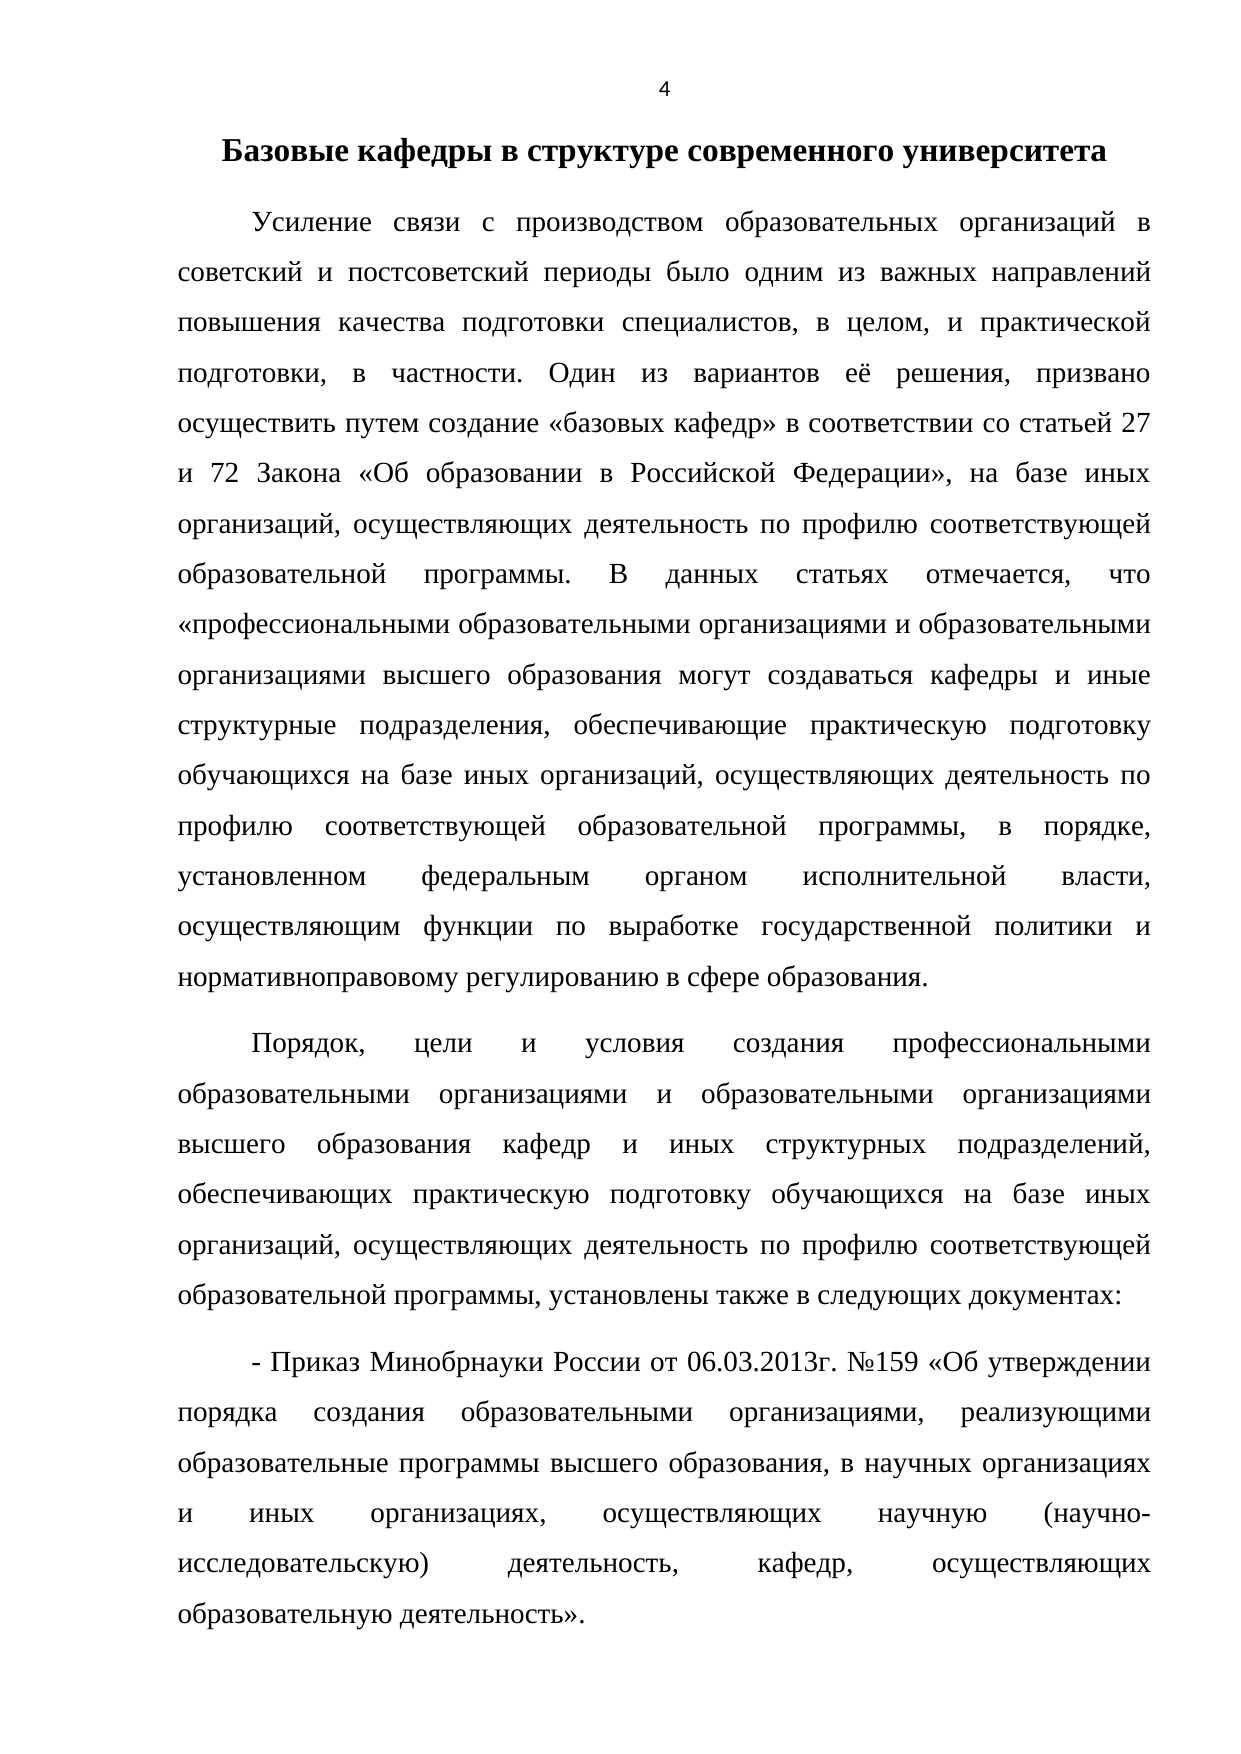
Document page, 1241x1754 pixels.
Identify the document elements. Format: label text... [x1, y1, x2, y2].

text Базовые кафедры в структуре современного университета [177, 130, 1152, 168]
text Усиление связи с производством образовательных организаций в советский и постсоветский периоды было одним из важных направлений повышения качества подготовки специалистов, в целом, и практической подготовки, в частности. Один из вариантов её решения, призвано осуществить путем создание «базовых кафедр» в соответствии со статьей 27 и 72 Закона «Об образовании в Российской Федерации», на базе иных организаций, осуществляющих деятельность по профилю соответствующей образовательной программы. В данных статьях отмечается, что «профессиональными образовательными организациями и образовательными организациями высшего образования могут создаваться кафедры и иные структурные подразделения, обеспечивающие практическую подготовку обучающихся на базе иных организаций, осуществляющих деятельность по профилю соответствующей образовательной программы, в порядке, установленном федеральным органом исполнительной власти, осуществляющим функции по выработке государственной политики и нормативноправовому регулированию в сфере образования. [177, 204, 1152, 992]
text Порядок, цели и условия создания профессиональными образовательными организациями и образовательными организациями высшего образования кафедр и иных структурных подразделений, обеспечивающих практическую подготовку обучающихся на базе иных организаций, осуществляющих деятельность по профилю соответствующей образовательной программы, установлены также в следующих документах: [177, 1026, 1152, 1311]
text - Приказ Минобрнауки России от 06.03.2013г. №159 «Об утверждении порядка создания образовательными организациями, реализующими образовательные программы высшего образования, в научных организациях и иных организациях, осуществляющих научную (научно-исследовательскую) деятельность, кафедр, осуществляющих образовательную деятельность». [177, 1344, 1152, 1629]
